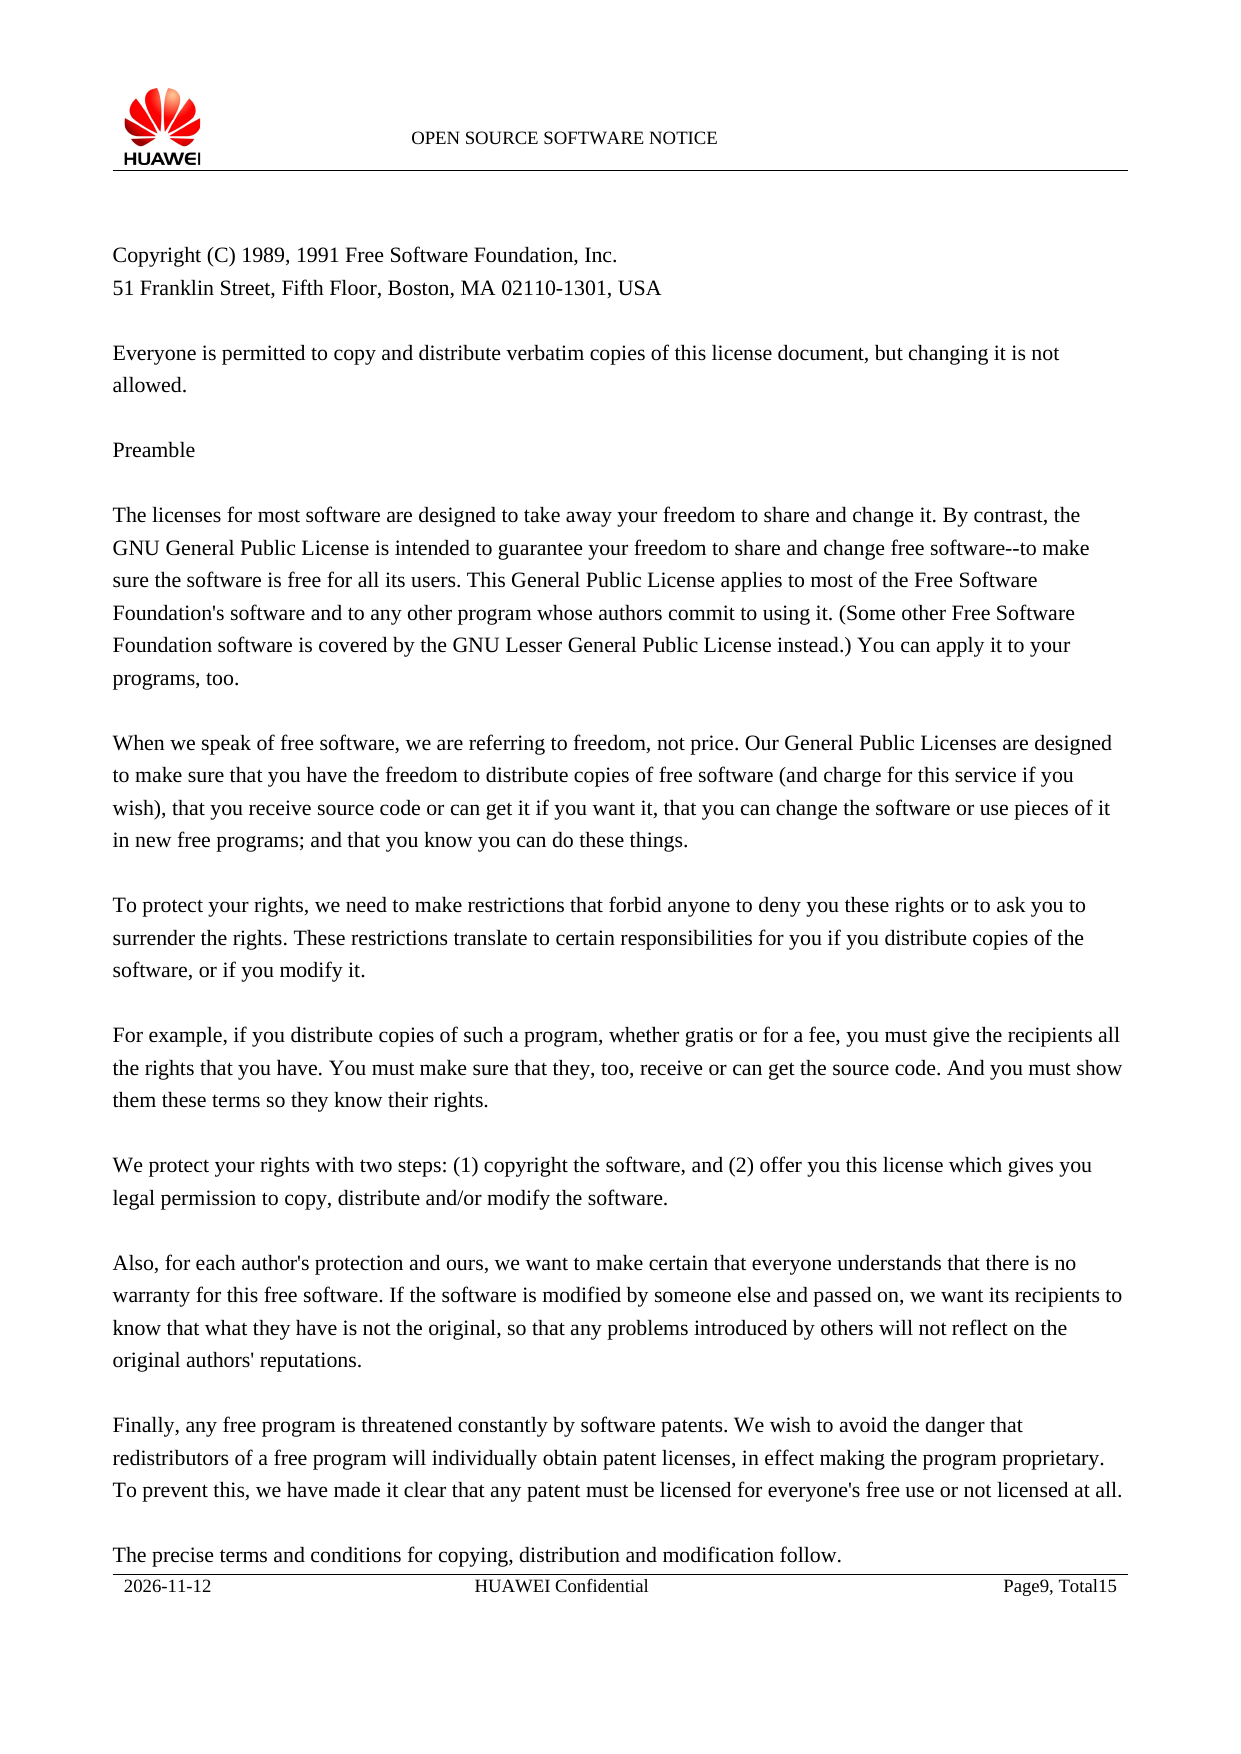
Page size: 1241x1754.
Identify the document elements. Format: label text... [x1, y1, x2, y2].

picture [124, 88, 201, 165]
